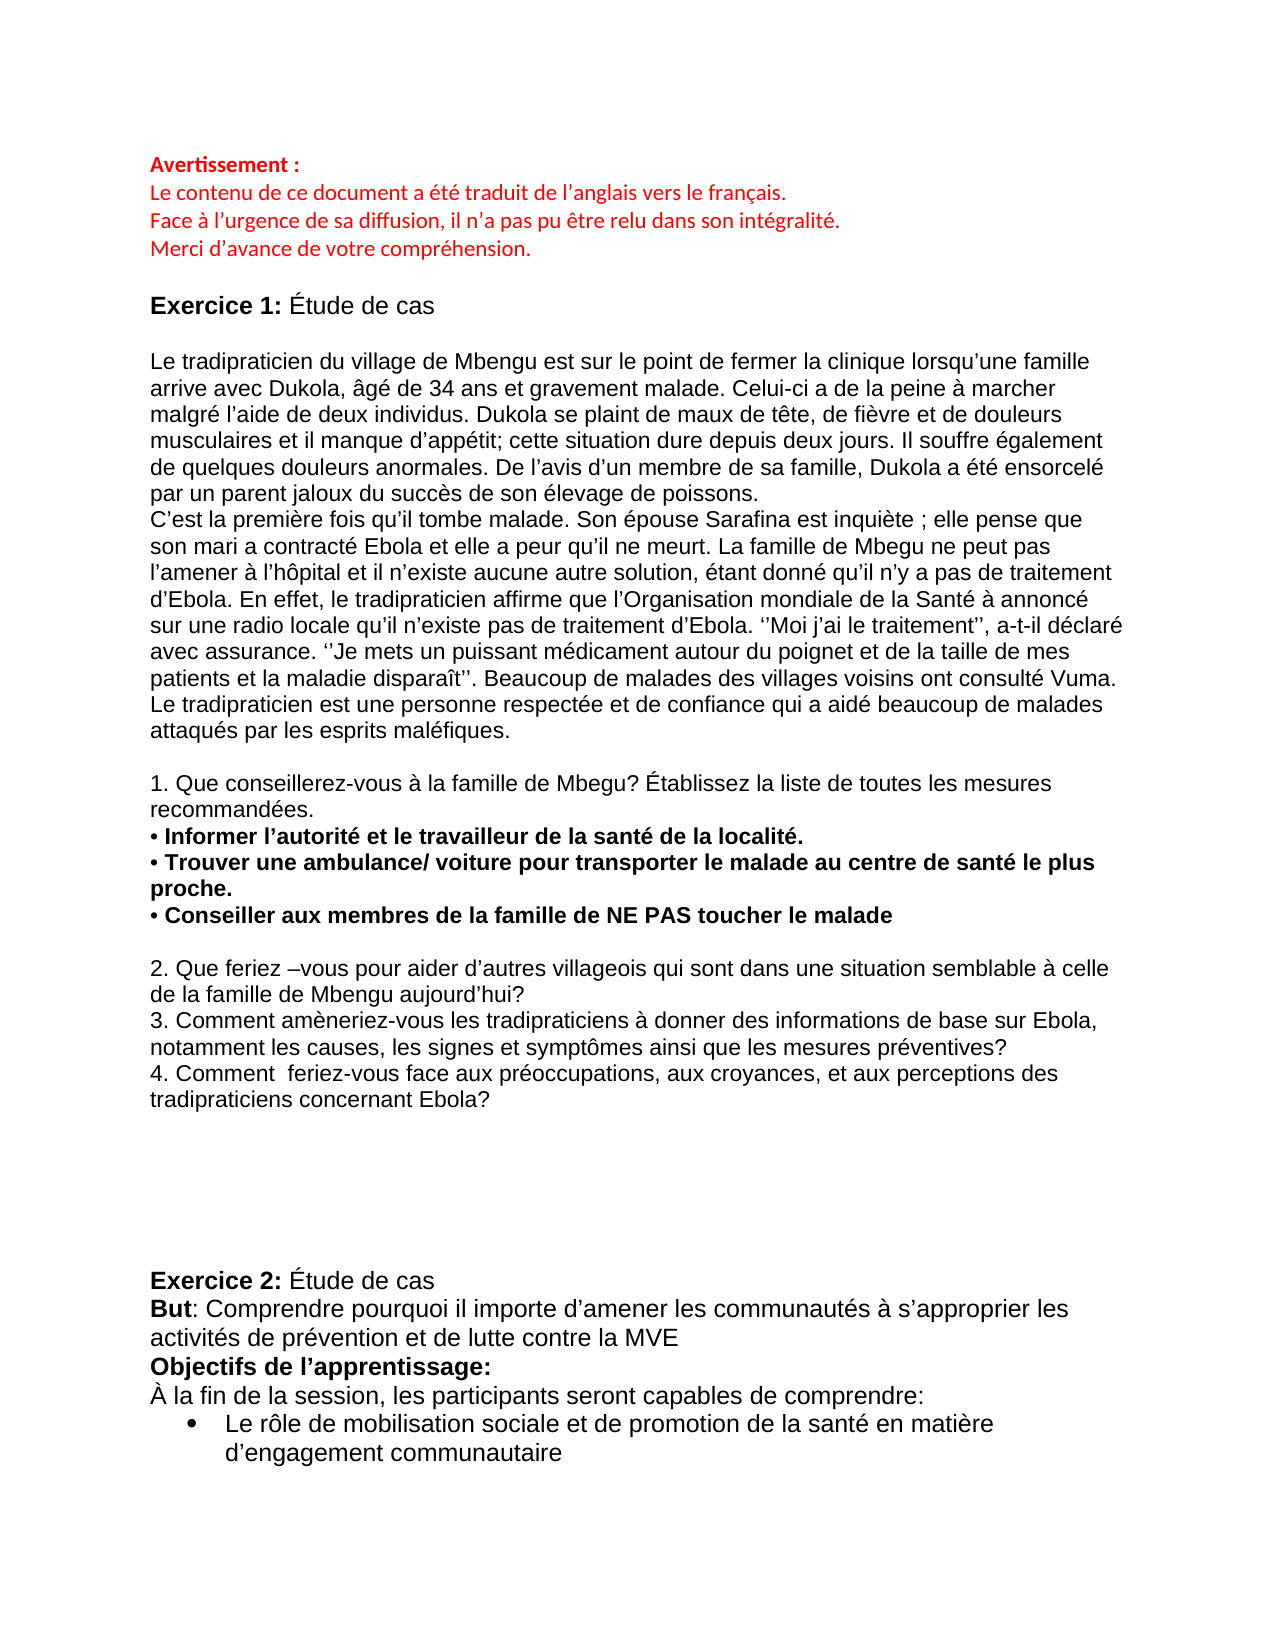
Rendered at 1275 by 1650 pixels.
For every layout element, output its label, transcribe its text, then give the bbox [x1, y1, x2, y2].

text Merci d’avance de votre compréhension. [150, 234, 1125, 262]
text 1. Que conseillerez-vous à la famille de Mbegu? Établissez la liste de toutes les mesures recommandées. [150, 770, 1125, 823]
text Le contenu de ce document a été traduit de l’anglais vers le français. [150, 178, 1125, 206]
text À la fin de la session, les participants seront capables de comprendre: [150, 1381, 1125, 1409]
text Objectifs de l’apprentissage: [150, 1352, 1125, 1381]
text • Conseiller aux membres de la famille de NE PAS toucher le malade [150, 902, 1125, 928]
text • Informer l’autorité et le travailleur de la santé de la localité. [150, 823, 1125, 849]
text Face à l’urgence de sa diffusion, il n’a pas pu être relu dans son intégralité. [150, 206, 1125, 234]
list Le rôle de mobilisation sociale et de promotion de la santé en matière d’engagement communautaire [187, 1409, 1125, 1467]
text 4. Comment feriez-vous face aux préoccupations, aux croyances, et aux perceptions des tradipraticiens concernant Ebola? [150, 1060, 1125, 1113]
text Avertissement : [150, 150, 1125, 178]
text Le tradipraticien du village de Mbengu est sur le point de fermer la clinique lorsqu’une famille arrive avec Dukola, âgé de 34 ans et gravement malade. Celui-ci a de la peine à marcher malgré l’aide de deux individus. Dukola se plaint de maux de tête, de fièvre et de douleurs musculaires et il manque d’appétit; cette situation dure depuis deux jours. Il souffre également de quelques douleurs anormales. De l’avis d’un membre de sa famille, Dukola a été ensorcelé par un parent jaloux du succès de son élevage de poissons. [150, 348, 1125, 506]
text But: Comprendre pourquoi il importe d’amener les communautés à s’approprier les activités de prévention et de lutte contre la MVE [150, 1294, 1125, 1352]
text Exercice 2: Étude de cas [150, 1266, 1125, 1294]
text • Trouver une ambulance/ voiture pour transporter le malade au centre de santé le plus proche. [150, 849, 1125, 902]
text 3. Comment amèneriez-vous les tradipraticiens à donner des informations de base sur Ebola, notamment les causes, les signes et symptômes ainsi que les mesures préventives? [150, 1007, 1125, 1060]
text Exercice 1: Étude de cas [150, 291, 1125, 319]
text 2. Que feriez –vous pour aider d’autres villageois qui sont dans une situation semblable à celle de la famille de Mbengu aujourd’hui? [150, 954, 1125, 1007]
text C’est la première fois qu’il tombe malade. Son épouse Sarafina est inquiète ; elle pense que son mari a contracté Ebola et elle a peur qu’il ne meurt. La famille de Mbegu ne peut pas l’amener à l’hôpital et il n’existe aucune autre solution, étant donné qu’il n’y a pas de traitement d’Ebola. En effet, le tradipraticien affirme que l’Organisation mondiale de la Santé à annoncé sur une radio locale qu’il n’existe pas de traitement d’Ebola. ‘’Moi j’ai le traitement’’, a-t-il déclaré avec assurance. ‘’Je mets un puissant médicament autour du poignet et de la taille de mes patients et la maladie disparaît’’. Beaucoup de malades des villages voisins ont consulté Vuma. Le tradipraticien est une personne respectée et de confiance qui a aidé beaucoup de malades attaqués par les esprits maléfiques. [150, 506, 1125, 744]
